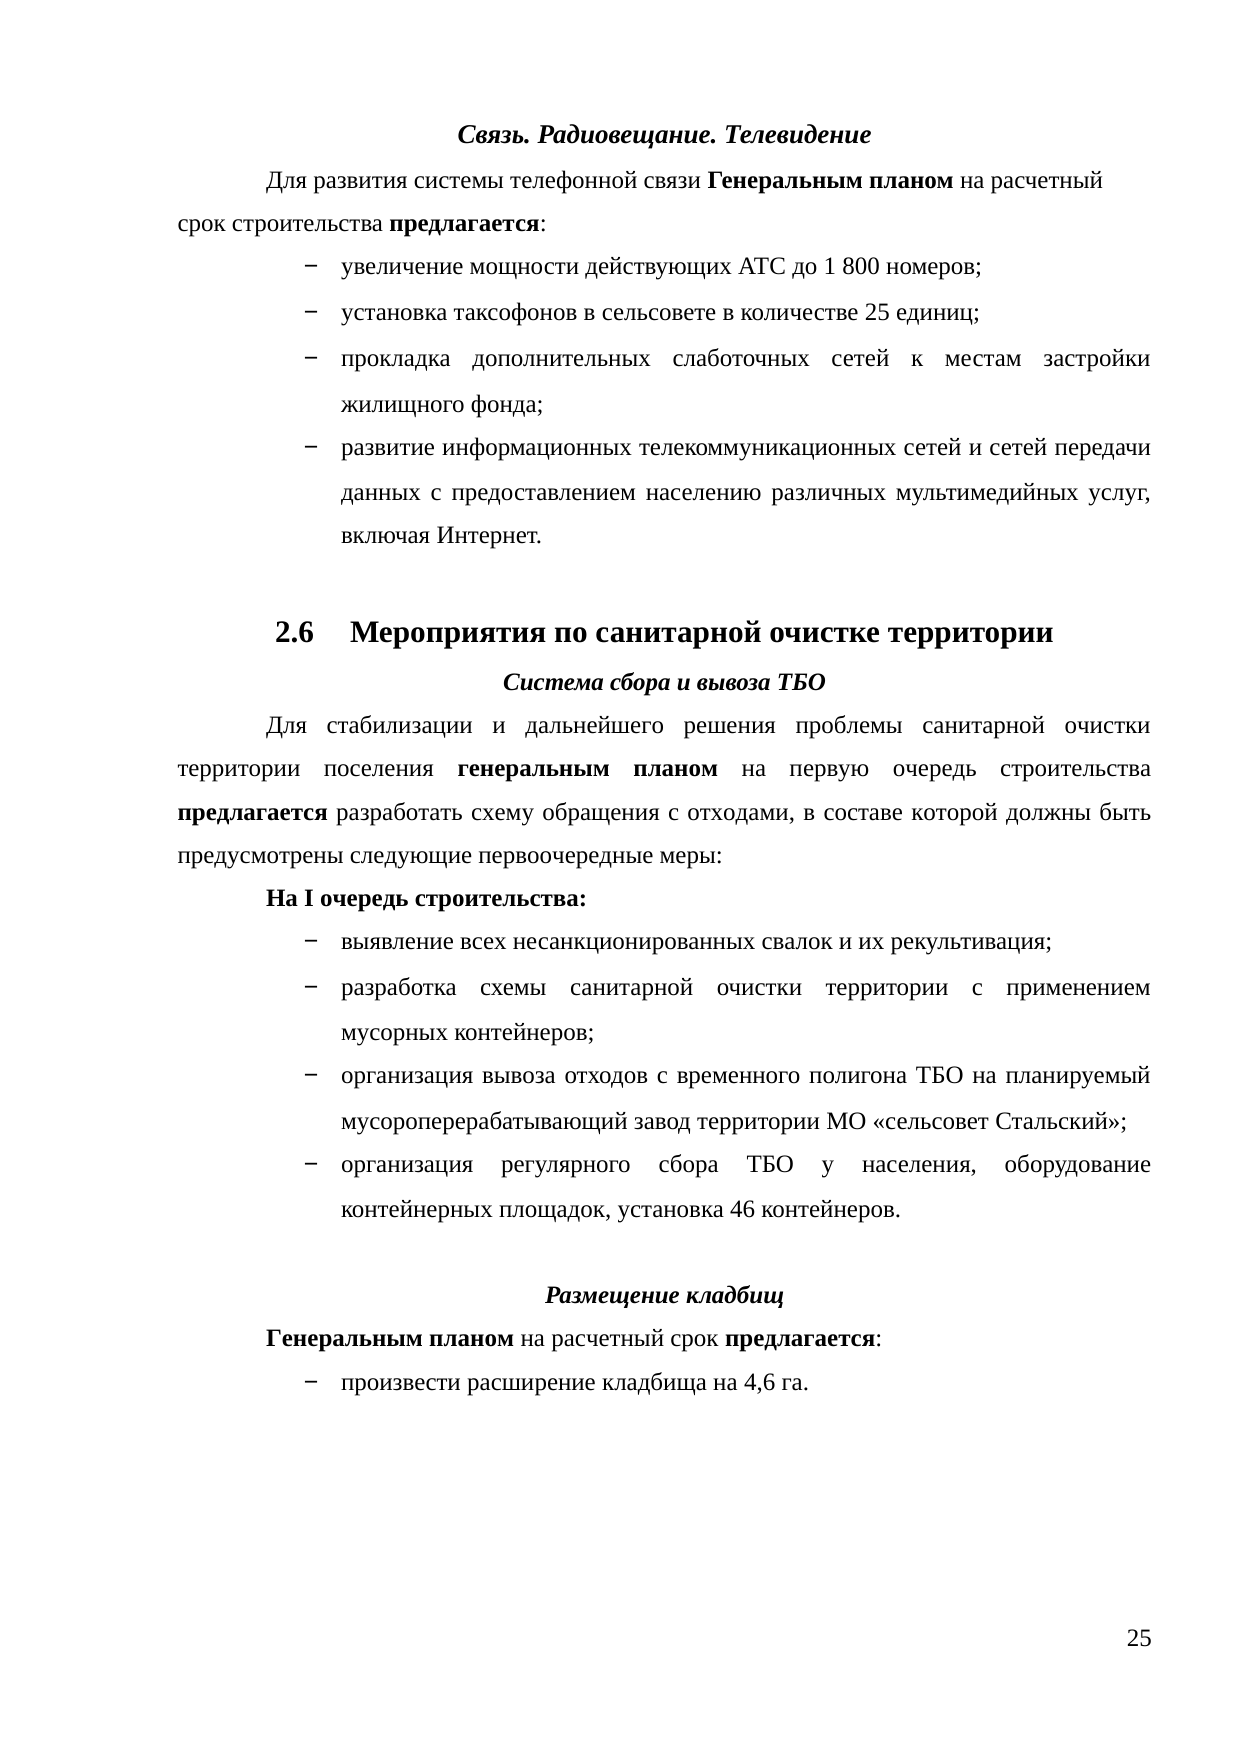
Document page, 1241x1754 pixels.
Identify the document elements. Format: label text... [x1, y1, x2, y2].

subtitle Мероприятия по санитарной очистке территории [177, 613, 1152, 649]
text Генеральным планом на расчетный срок предлагается: [177, 1323, 1152, 1352]
list прокладка дополнительных слаботочных сетей к местам застройки жилищного фонда; [303, 343, 1152, 417]
list установка таксофонов в сельсовете в количестве 25 единиц; [303, 297, 1152, 328]
text На I очередь строительства: [177, 883, 1152, 912]
text Для стабилизации и дальнейшего решения проблемы санитарной очистки территории поселения генеральным планом на первую очередь строительства предлагается разработать схему обращения с отходами, в составе которой должны быть предусмотрены следующие первоочередные меры: [177, 710, 1152, 868]
text Система сбора и вывоза ТБО [177, 667, 1152, 696]
list организация вывоза отходов с временного полигона ТБО на планируемый мусороперерабатывающий завод территории МО «сельсовет Стальский»; [303, 1061, 1152, 1134]
list разработка схемы санитарной очистки территории с применением мусорных контейнеров; [303, 972, 1152, 1046]
list произвести расширение кладбища на 4,6 га. [303, 1367, 1152, 1397]
text Для развития системы телефонной связи Генеральным планом на расчетный срок строительства предлагается: [177, 165, 1152, 237]
text Размещение кладбищ [177, 1280, 1152, 1309]
list организация регулярного сбора ТБО у населения, оборудование контейнерных площадок, установка 46 контейнеров. [303, 1149, 1152, 1223]
list увеличение мощности действующих АТС до 1 800 номеров; [303, 251, 1152, 282]
list развитие информационных телекоммуникационных сетей и сетей передачи данных с предоставлением населению различных мультимедийных услуг, включая Интернет. [303, 432, 1152, 549]
text Связь. Радиовещание. Телевидение [177, 118, 1152, 149]
list выявление всех несанкционированных свалок и их рекультивация; [303, 926, 1152, 957]
